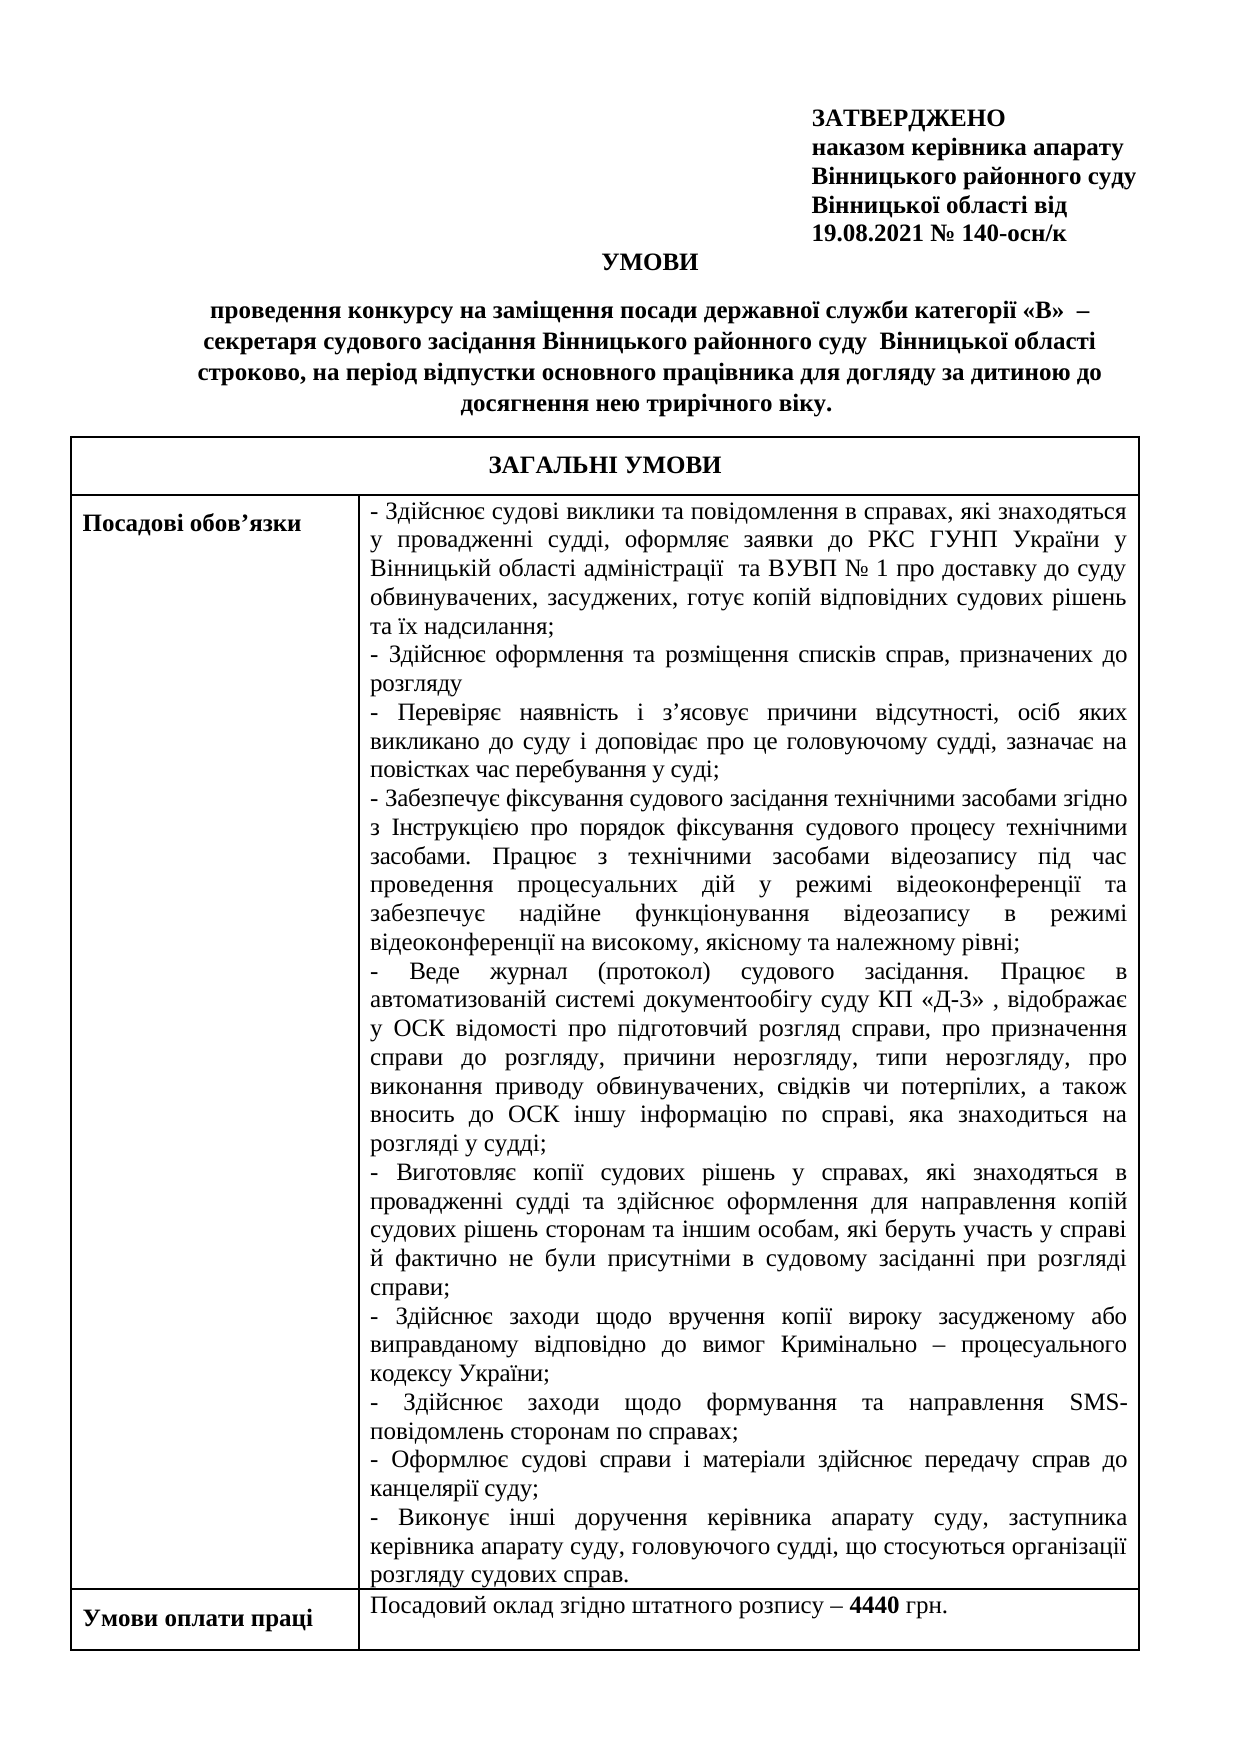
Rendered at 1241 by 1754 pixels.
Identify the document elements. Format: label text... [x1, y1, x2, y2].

text УМОВИ [148, 247, 1152, 276]
table_cell Посадові обов’язки [72, 496, 358, 1588]
text ЗАТВЕРДЖЕНО [738, 103, 1152, 132]
text проведення конкурсу на заміщення посади державної служби категорії «В» – секретаря судового засідання Вінницького районного суду Вінницької області строково, на період відпустки основного працівника для догляду за дитиною до досягнення нею трирічного віку. [148, 295, 1152, 417]
table_header ЗАГАЛЬНІ УМОВИ [72, 438, 1138, 494]
text наказом керівника апарату Вінницького районного суду Вінницької області від 19.08.2021 № 140-осн/к [811, 132, 1152, 247]
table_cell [360, 1590, 1138, 1648]
table_cell - Здійснює судові виклики та повідомлення в справах, які знаходяться у провадженні судді, оформляє заявки до РКС ГУНП України у Вінницькій області адміністрації та ВУВП № 1 про доставку до суду обвинувачених, засуджених, готує копій відповідних судових рішень та їх надсилання; - Здійснює оформлення та розміщення списків справ, призначених до розгляду - Перевіряє наявність і з’ясовує причини відсутності, осіб яких викликано до суду і доповідає про це головуючому судді, зазначає на повістках час перебування у суді; - Забезпечує фіксування судового засідання технічними засобами згідно з Інструкцією про порядок фіксування судового процесу технічними засобами. Працює з технічними засобами відеозапису під час проведення процесуальних дій у режимі відеоконференції та забезпечує надійне функціонування відеозапису в режимі відеоконференції на високому, якісному та належному рівні; - Веде журнал (протокол) судового засідання. Працює в автоматизованій системі документообігу суду КП «Д-3» , відображає у ОСК відомості про підготовчий розгляд справи, про призначення справи до розгляду, причини нерозгляду, типи нерозгляду, про виконання приводу обвинувачених, свідків чи потерпілих, а також вносить до ОСК іншу інформацію по справі, яка знаходиться на розгляді у судді; - Виготовляє копії судових рішень у справах, які знаходяться в провадженні судді та здійснює оформлення для направлення копій судових рішень сторонам та іншим особам, які беруть участь у справі й фактично не були присутніми в судовому засіданні при розгляді справи; - Здійснює заходи щодо вручення копії вироку засудженому або виправданому відповідно до вимог Кримінально – процесуального кодексу України; - Здійснює заходи щодо формування та направлення SMS-повідомлень сторонам по справах; - Оформлює судові справи і матеріали здійснює передачу справ до канцелярії суду; - Виконує інші доручення керівника апарату суду, заступника керівника апарату суду, головуючого судді, що стосуються організації розгляду судових справ. [360, 496, 1138, 1588]
table_cell Умови оплати праці [72, 1590, 358, 1648]
